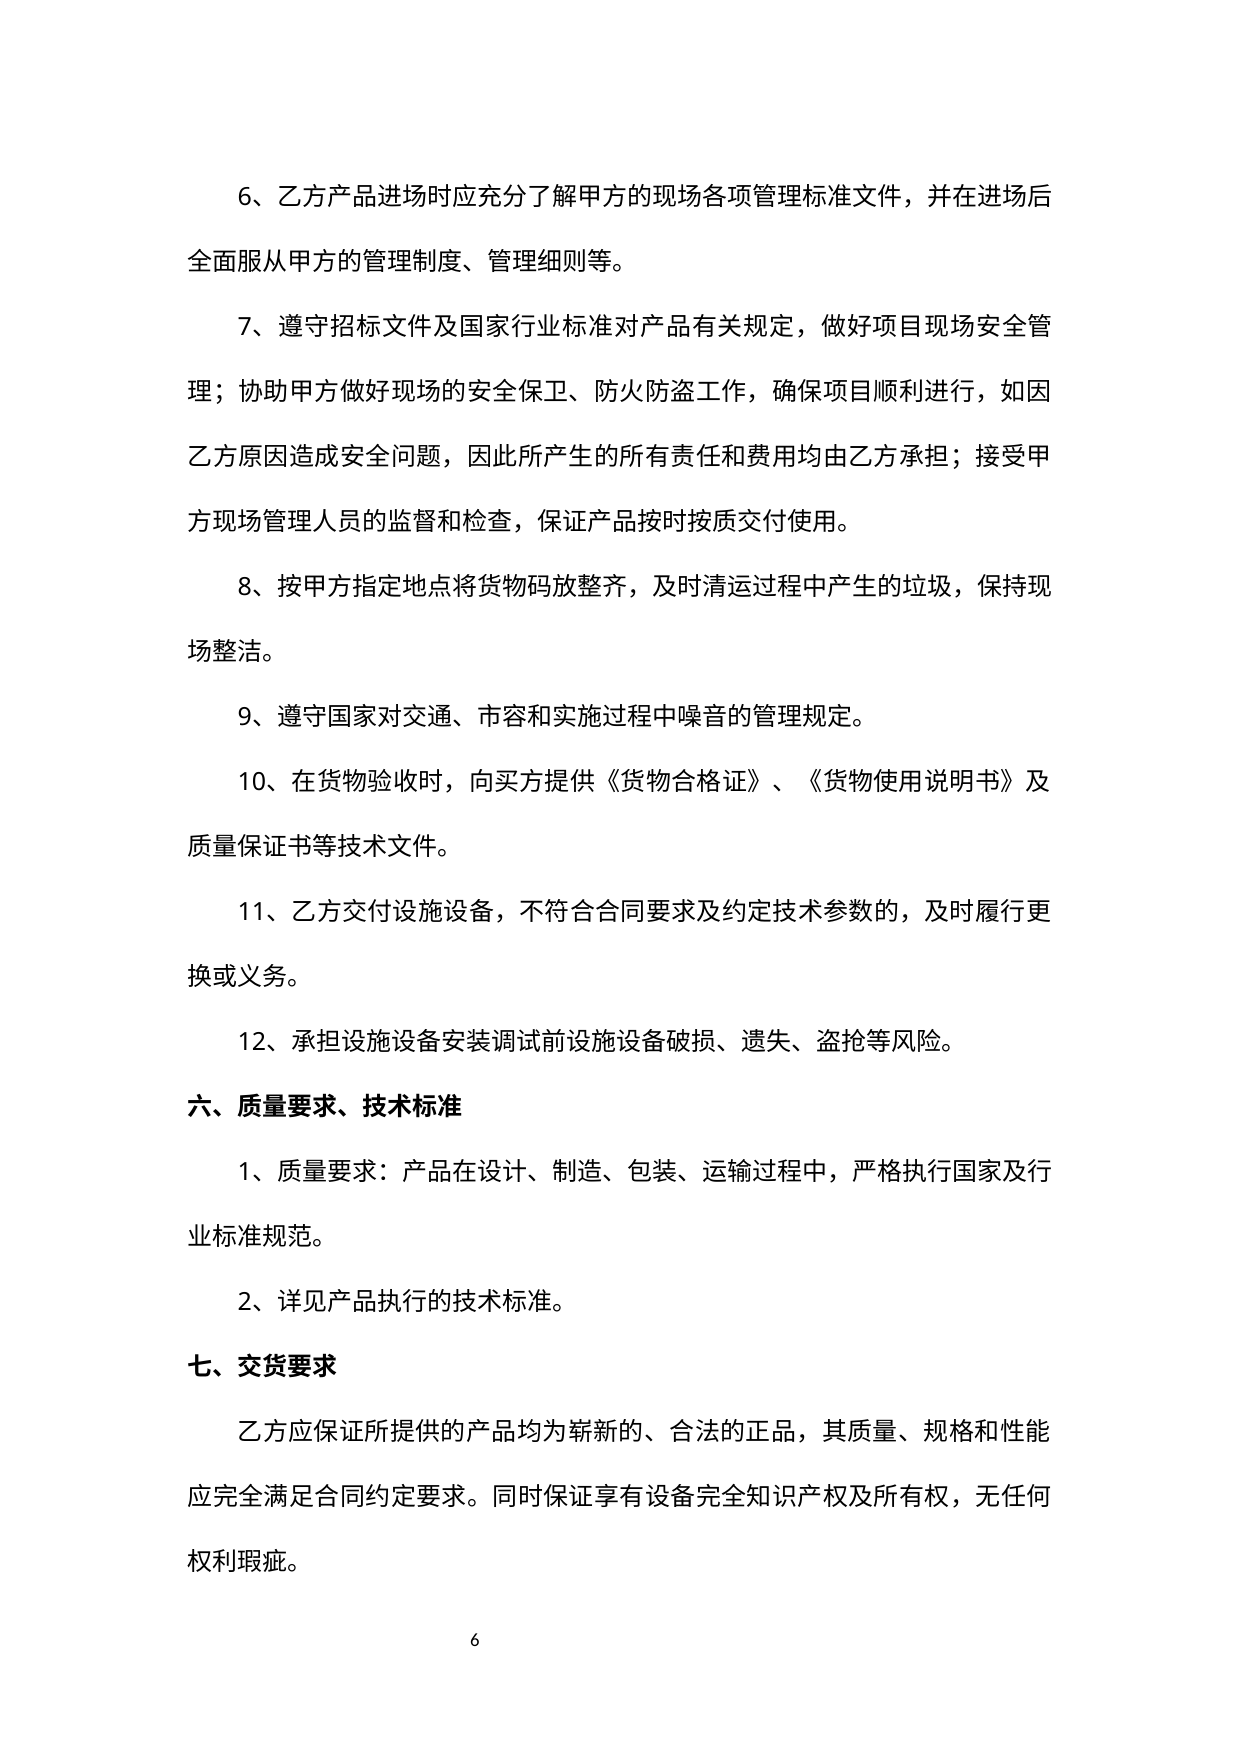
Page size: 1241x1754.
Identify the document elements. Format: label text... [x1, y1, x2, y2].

text 9、遵守国家对交通、市容和实施过程中噪音的管理规定。 [187, 682, 1053, 747]
text 10、在货物验收时，向买方提供《货物合格证》、《货物使用说明书》及质量保证书等技术文件。 [187, 747, 1053, 877]
text 七、交货要求 [187, 1332, 1053, 1397]
text 1、质量要求：产品在设计、制造、包装、运输过程中，严格执行国家及行业标准规范。 [187, 1137, 1053, 1267]
text 8、按甲方指定地点将货物码放整齐，及时清运过程中产生的垃圾，保持现场整洁。 [187, 552, 1053, 682]
text 六、质量要求、技术标准 [187, 1072, 1053, 1137]
text 12、承担设施设备安装调试前设施设备破损、遗失、盗抢等风险。 [187, 1007, 1053, 1072]
text 6、乙方产品进场时应充分了解甲方的现场各项管理标准文件，并在进场后全面服从甲方的管理制度、管理细则等。 [187, 162, 1053, 292]
text 2、详见产品执行的技术标准。 [187, 1267, 1053, 1332]
text 11、乙方交付设施设备，不符合合同要求及约定技术参数的，及时履行更换或义务。 [187, 877, 1053, 1007]
text 7、遵守招标文件及国家行业标准对产品有关规定，做好项目现场安全管理；协助甲方做好现场的安全保卫、防火防盗工作，确保项目顺利进行，如因乙方原因造成安全问题，因此所产生的所有责任和费用均由乙方承担；接受甲方现场管理人员的监督和检查，保证产品按时按质交付使用。 [187, 292, 1053, 552]
text 乙方应保证所提供的产品均为崭新的、合法的正品，其质量、规格和性能应完全满足合同约定要求。同时保证享有设备完全知识产权及所有权，无任何权利瑕疵。 [187, 1397, 1053, 1592]
